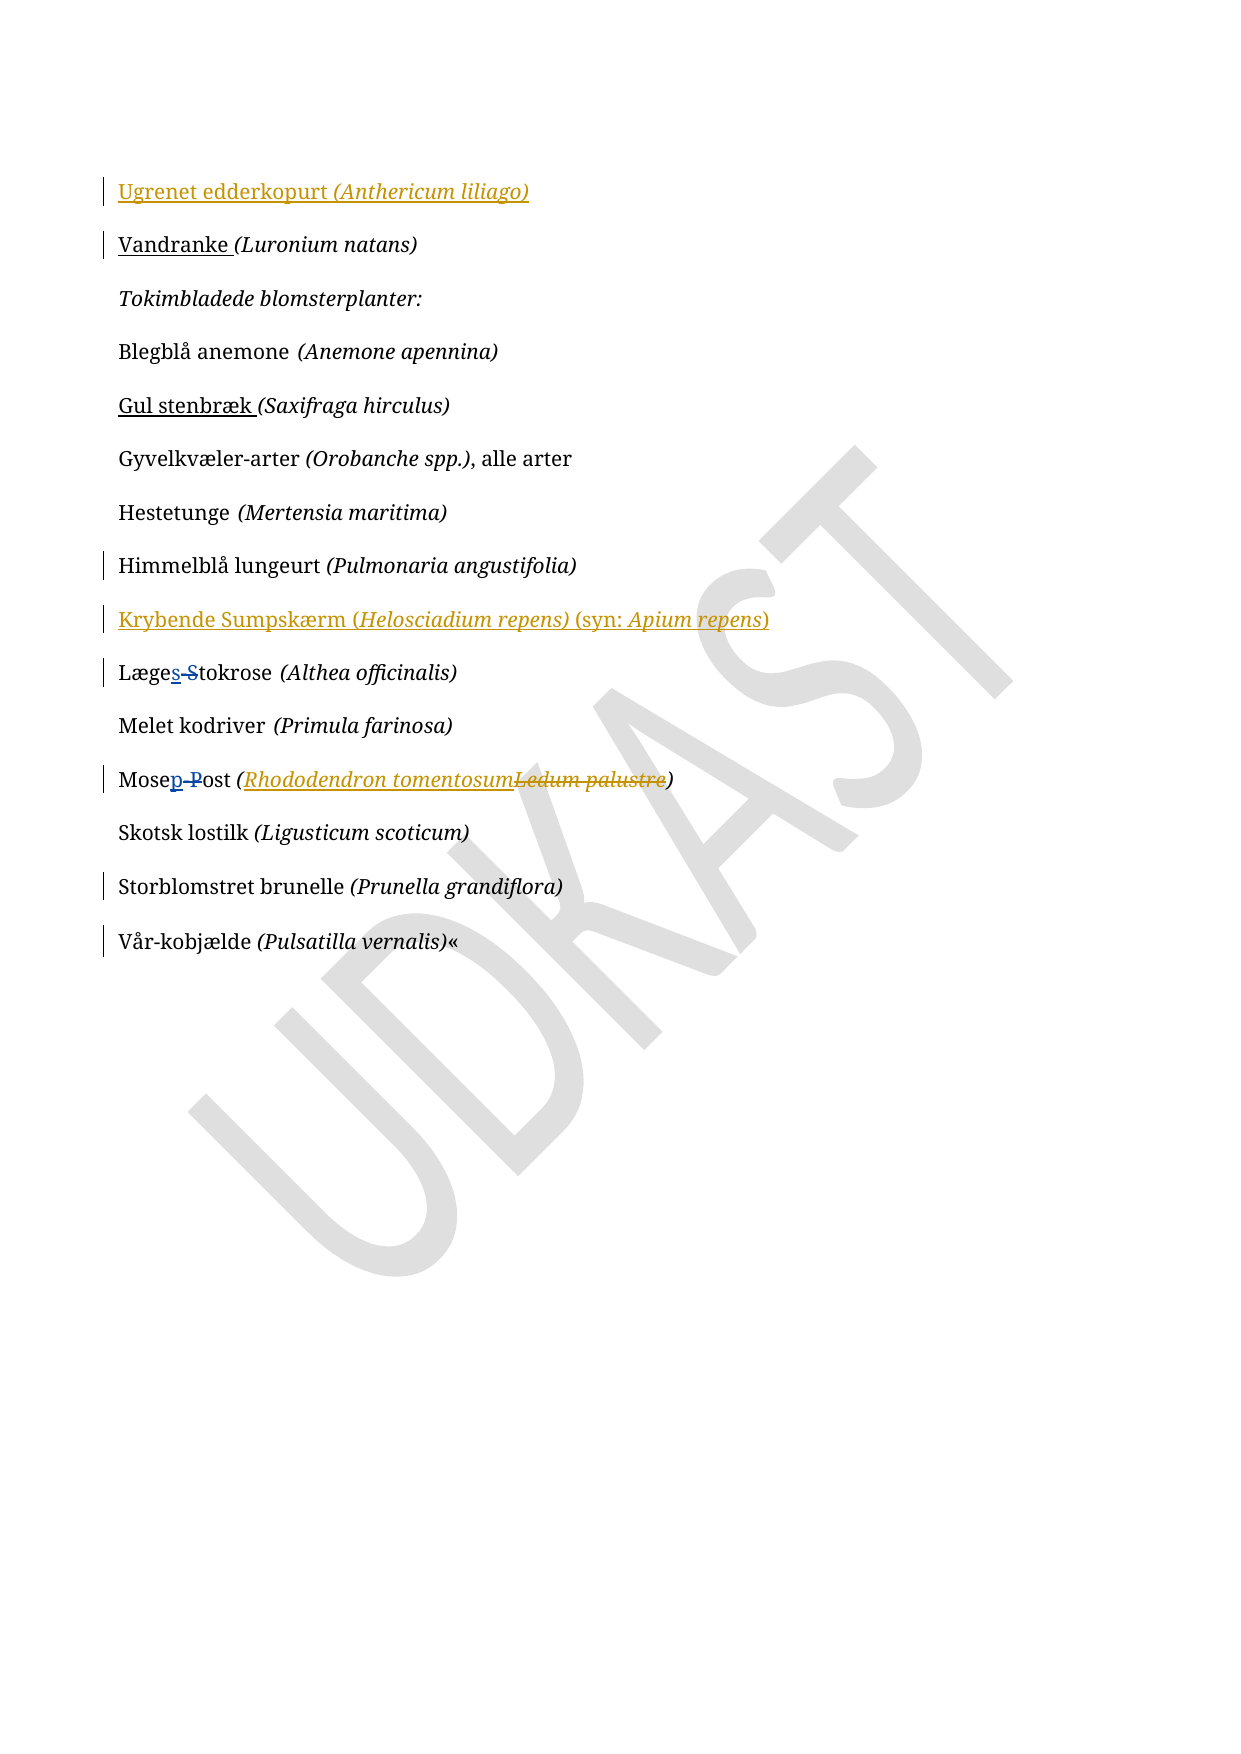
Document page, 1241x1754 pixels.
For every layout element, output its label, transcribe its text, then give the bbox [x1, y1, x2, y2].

text Blegblå anemone (Anemone apennina) [118, 337, 1122, 366]
text Vandranke (Luronium natans) [118, 231, 1122, 259]
text Melet kodriver (Primula farinosa) [118, 712, 1122, 740]
text Vår-kobjælde (Pulsatilla vernalis)« [118, 925, 1122, 957]
text Gyvelkvæler-arter (Orobanche spp.), alle arter [118, 444, 1122, 473]
text Himmelblå lungeurt (Pulmonaria angustifolia) [118, 551, 1122, 580]
text Skotsk lostilk (Ligusticum scoticum) [118, 818, 1122, 847]
text Lægetokrose (Althea officinalis) [118, 658, 1122, 687]
text Gul stenbræk (Saxifraga hirculus) [118, 391, 1122, 419]
text Moseost () [118, 765, 1122, 793]
text Tokimbladede blomsterplanter: [118, 284, 1122, 312]
text Storblomstret brunelle (Prunella grandiflora) [118, 872, 1122, 900]
text Hestetunge (Mertensia maritima) [118, 498, 1122, 526]
